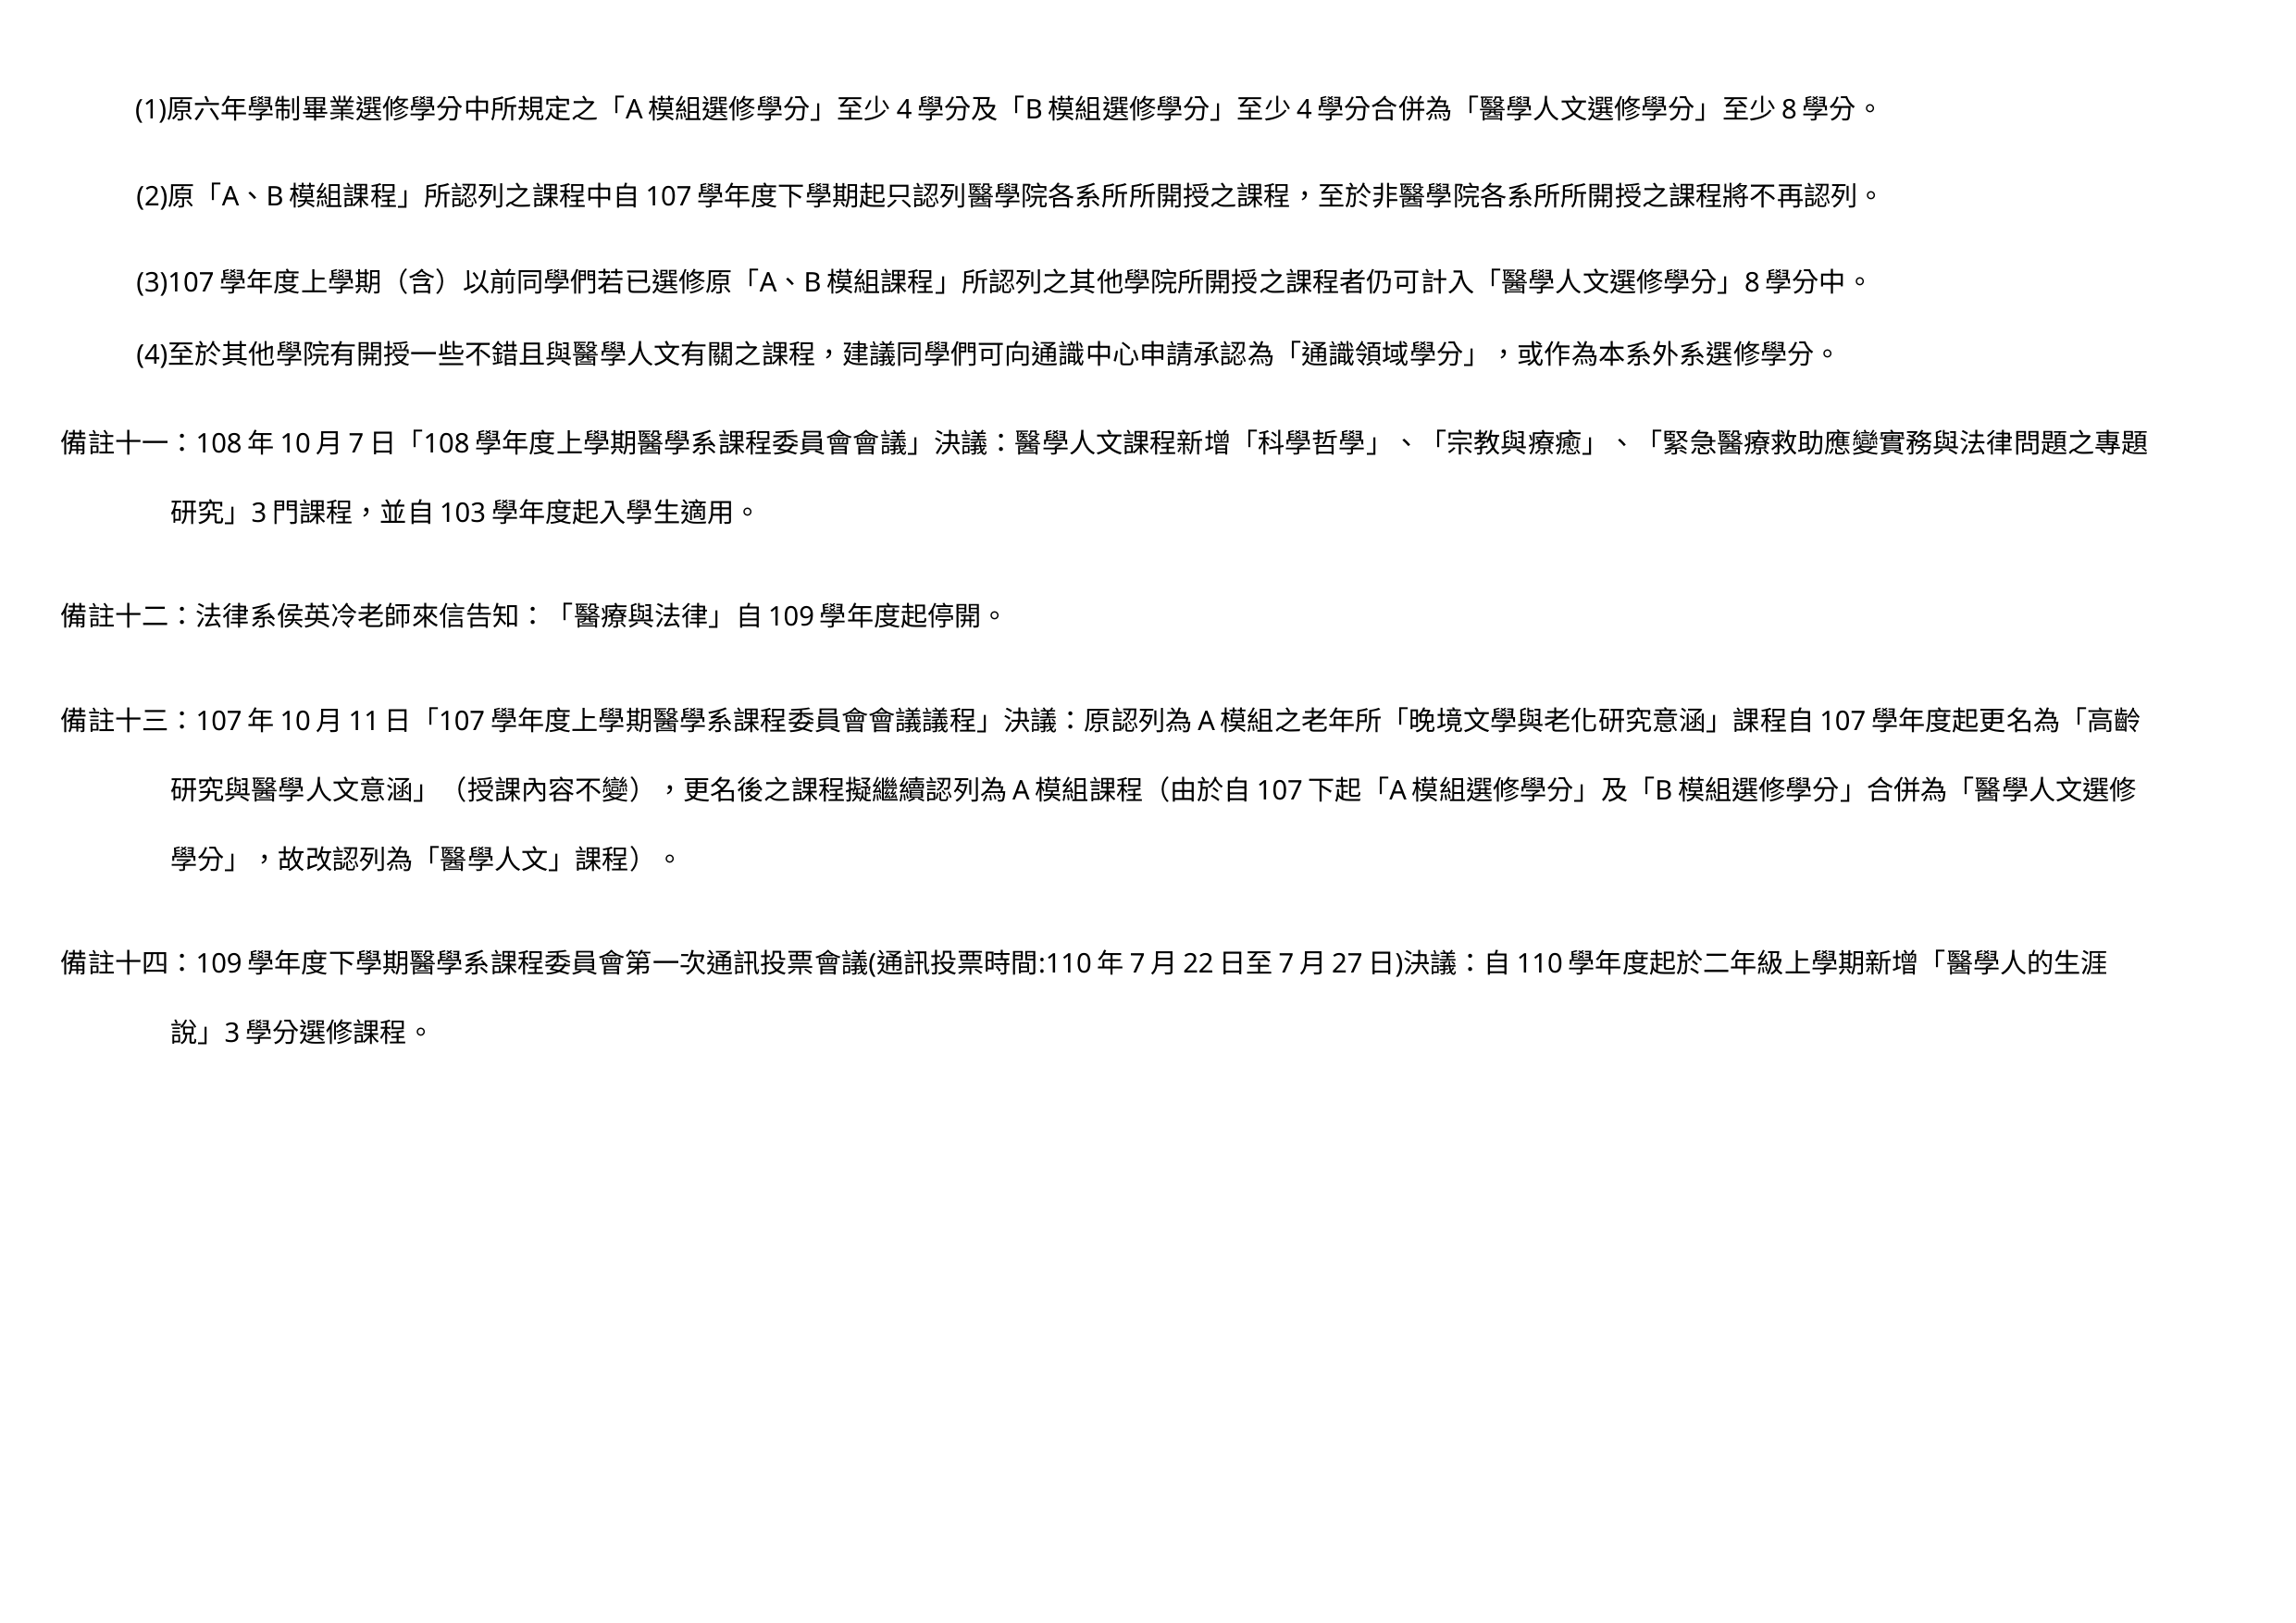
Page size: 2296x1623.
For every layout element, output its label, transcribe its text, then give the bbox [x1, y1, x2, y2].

text 備註十三：107年10月11日「107學年度上學期醫學系課程委員會會議議程」決議：原認列為A模組之老年所「晚境文學與老化研究意涵」課程自107學年度起更名為「高齡研究與醫學人文意涵」（授課內容不變），更名後之課程擬繼續認列為A模組課程（由於自107下起「A模組選修學分」及「B模組選修學分」合併為「醫學人文選修學分」，故改認列為「醫學人文」課程）。 [61, 684, 2156, 892]
text (3)107學年度上學期（含）以前同學們若已選修原「A、B模組課程」所認列之其他學院所開授之課程者仍可計入「醫學人文選修學分」8學分中。 [135, 246, 2156, 316]
text (2)原「A、B模組課程」所認列之課程中自107學年度下學期起只認列醫學院各系所所開授之課程，至於非醫學院各系所所開授之課程將不再認列。 [135, 159, 2156, 229]
text (4)至於其他學院有開授一些不錯且與醫學人文有關之課程，建議同學們可向通識中心申請承認為「通識領域學分」，或作為本系外系選修學分。 [135, 332, 2156, 372]
text (1)原六年學制畢業選修學分中所規定之「A模組選修學分」至少4學分及「B模組選修學分」至少4學分合併為「醫學人文選修學分」至少8學分。 [135, 72, 2156, 142]
text 備註十四：109學年度下學期醫學系課程委員會第一次通訊投票會議(通訊投票時間:110年7月22日至7月27日)決議：自110學年度起於二年級上學期新增「醫學人的生涯說」3學分選修課程。 [61, 927, 2156, 1066]
text 備註十一：108年10月7日「108學年度上學期醫學系課程委員會會議」決議：醫學人文課程新增「科學哲學」、「宗教與療癒」、「緊急醫療救助應變實務與法律問題之專題研究」3門課程，並自103學年度起入學生適用。 [61, 406, 2156, 545]
text 備註十二：法律系侯英冷老師來信告知：「醫療與法律」自109學年度起停開。 [61, 580, 2156, 650]
